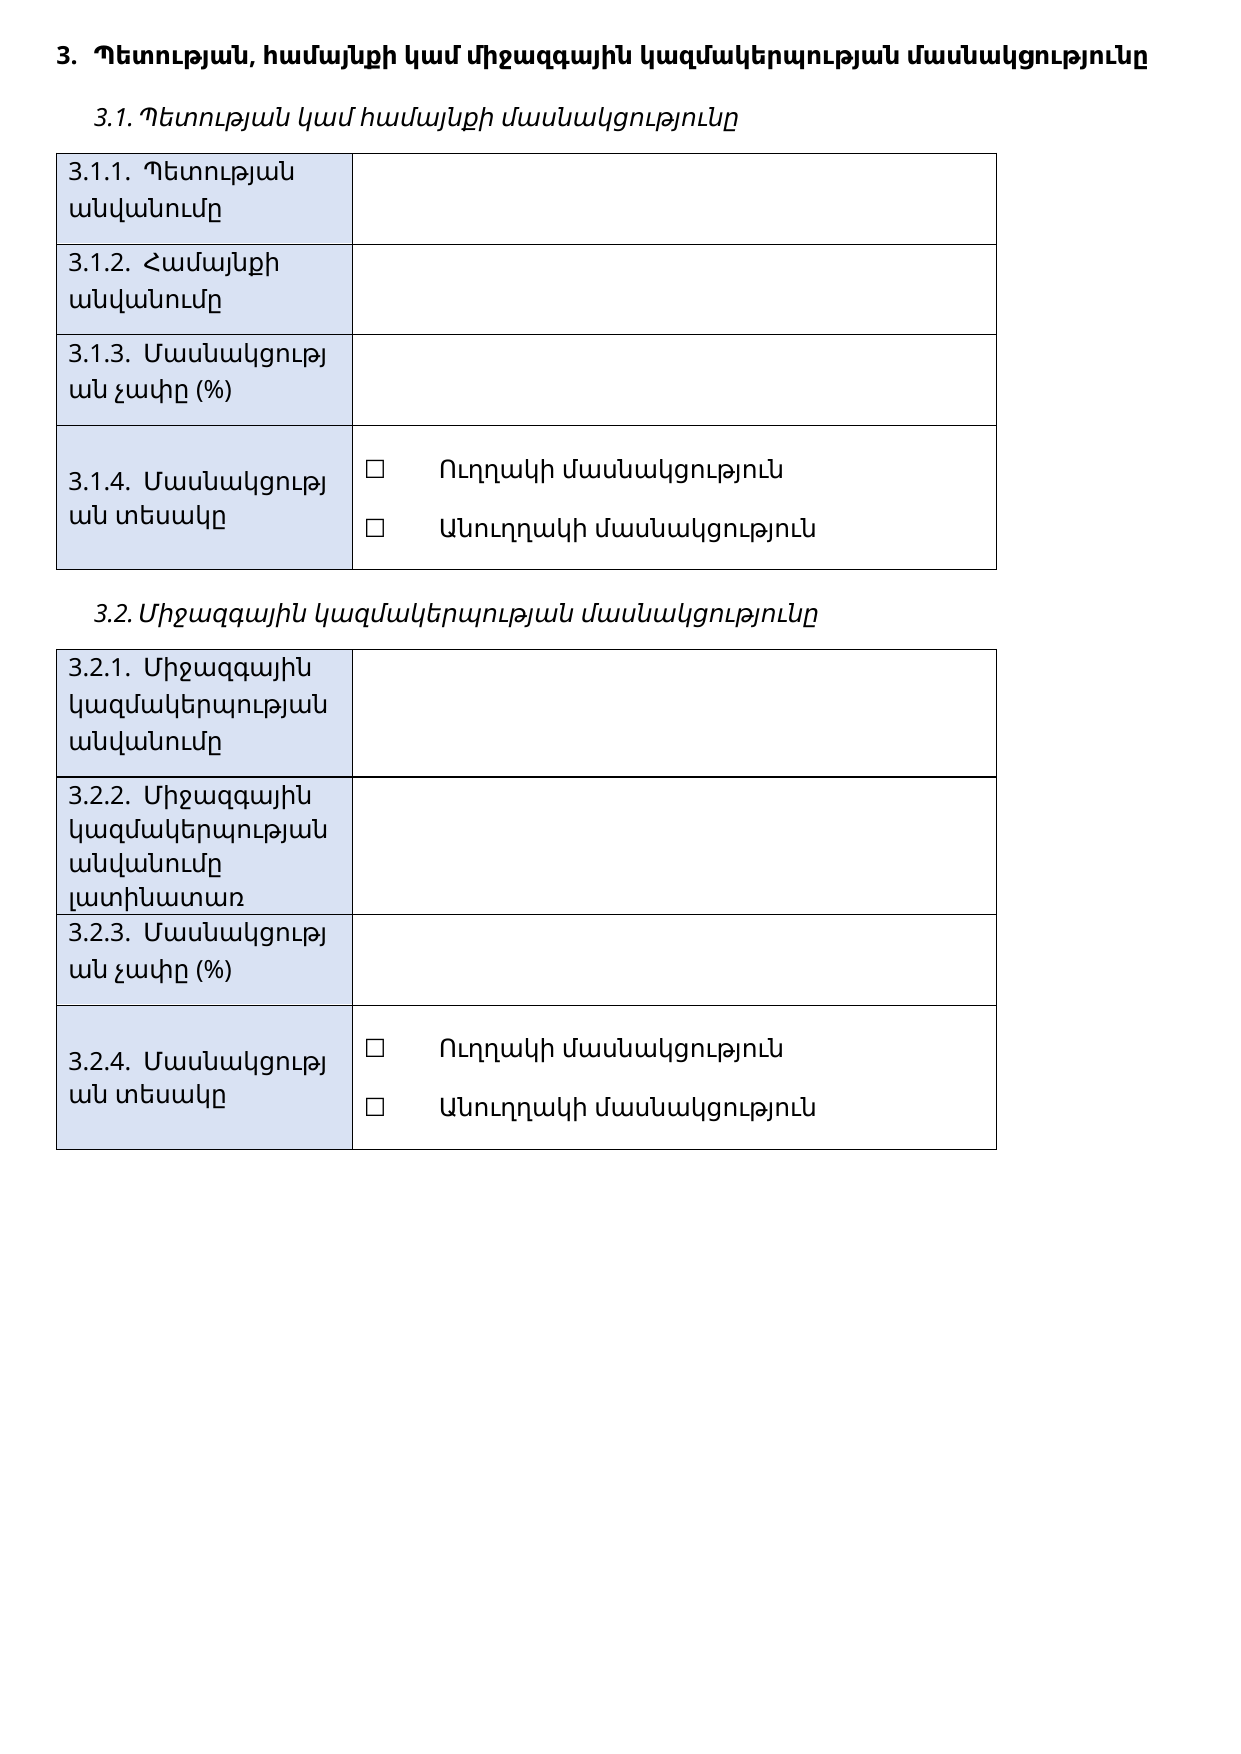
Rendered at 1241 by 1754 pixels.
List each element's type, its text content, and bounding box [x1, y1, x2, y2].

table_header [353, 650, 996, 776]
table_header Միջազգային կազմակերպության անվանումը [57, 650, 352, 776]
table_cell [353, 245, 996, 334]
table_cell [353, 915, 996, 1004]
table_cell [353, 778, 996, 914]
table_cell [353, 335, 996, 425]
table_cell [353, 426, 996, 569]
table_cell Ուղղակի մասնակցություն Անուղղակի մասնակցություն [353, 1006, 996, 1149]
table_cell Միջազգային կազմակերպության անվանումը լատինատառ [57, 778, 352, 914]
list Պետության, համայնքի կամ միջազգային կազմակերպության մասնակցությունը [56, 37, 1183, 72]
list Պետության կամ համայնքի մասնակցությունը [93, 99, 1183, 133]
table_cell Համայնքի անվանումը [57, 245, 352, 334]
table_cell Մասնակցության տեսակը [57, 1006, 352, 1149]
table_cell Մասնակցության չափը (%) [57, 915, 352, 1004]
table_cell Մասնակցության չափը (%) [57, 335, 352, 425]
table_header [353, 154, 996, 243]
list Միջազգային կազմակերպության մասնակցությունը [93, 595, 1183, 629]
table_header Պետության անվանումը [57, 154, 352, 243]
table_cell Մասնակցության տեսակը [57, 426, 352, 569]
